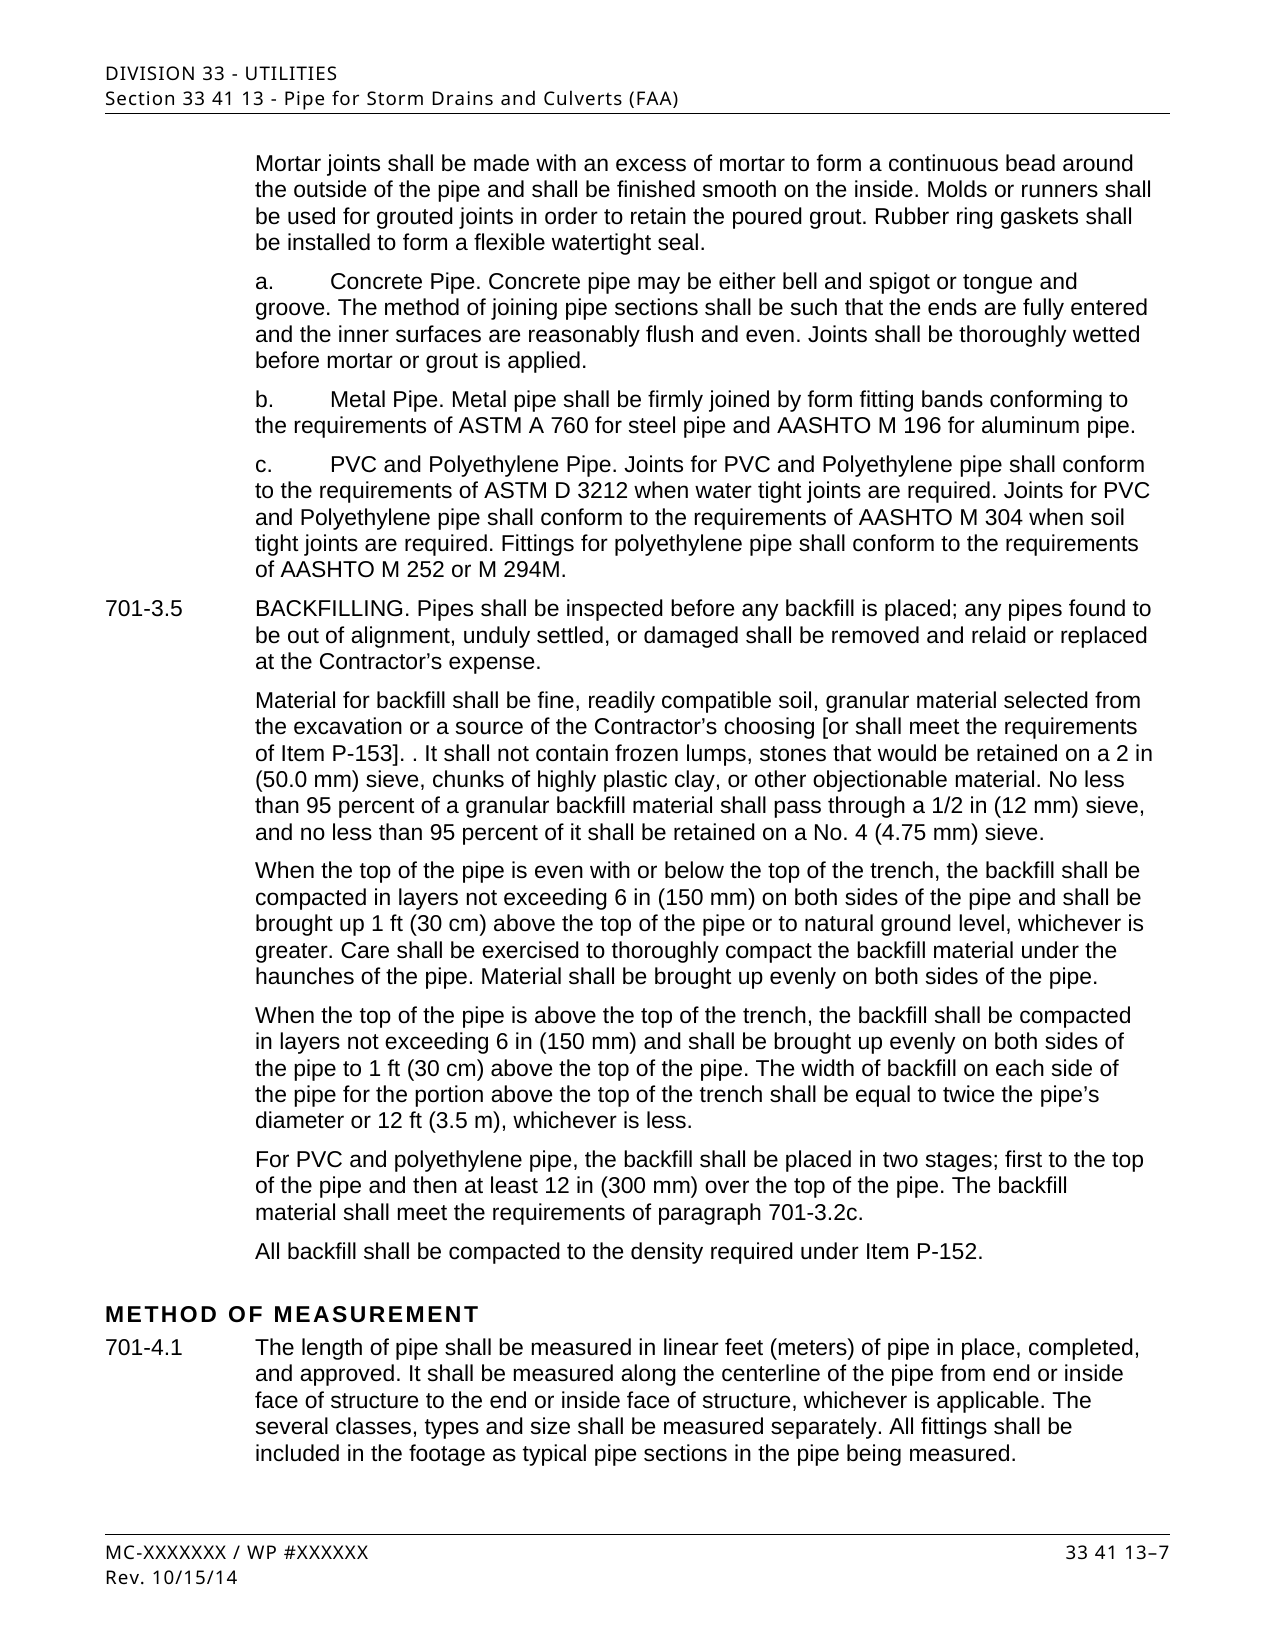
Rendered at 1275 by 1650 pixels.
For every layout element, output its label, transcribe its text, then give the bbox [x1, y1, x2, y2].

text c. PVC and Polyethylene Pipe. Joints for PVC and Polyethylene pipe shall conform to the requirements of ASTM D 3212 when water tight joints are required. Joints for PVC and Polyethylene pipe shall conform to the requirements of AASHTO M 304 when soil tight joints are required. Fittings for polyethylene pipe shall conform to the requirements of AASHTO M 252 or M 294M. [255, 451, 1155, 583]
text When the top of the pipe is above the top of the trench, the backfill shall be compacted in layers not exceeding 6 in (150 mm) and shall be brought up evenly on both sides of the pipe to 1 ft (30 cm) above the top of the pipe. The width of backfill on each side of the pipe for the portion above the top of the trench shall be equal to twice the pipe’s diameter or 12 ft (3.5 m), whichever is less. [255, 1002, 1155, 1133]
text a. Concrete Pipe. Concrete pipe may be either bell and spigot or tongue and groove. The method of joining pipe sections shall be such that the ends are fully entered and the inner surfaces are reasonably flush and even. Joints shall be thoroughly wetted before mortar or grout is applied. [255, 268, 1155, 373]
text 701-3.5 BACKFILLING. Pipes shall be inspected before any backfill is placed; any pipes found to be out of alignment, unduly settled, or damaged shall be removed and relaid or replaced at the Contractor’s expense. [105, 595, 1155, 674]
text When the top of the pipe is even with or below the top of the trench, the backfill shall be compacted in layers not exceeding 6 in (150 mm) on both sides of the pipe and shall be brought up 1 ft (30 cm) above the top of the pipe or to natural ground level, whichever is greater. Care shall be exercised to thoroughly compact the backfill material under the haunches of the pipe. Material shall be brought up evenly on both sides of the pipe. [255, 857, 1155, 989]
subtitle METHOD OF MEASUREMENT [105, 1301, 1170, 1328]
text For PVC and polyethylene pipe, the backfill shall be placed in two stages; first to the top of the pipe and then at least 12 in (300 mm) over the top of the pipe. The backfill material shall meet the requirements of paragraph 701-3.2c. [255, 1146, 1155, 1225]
text b. Metal Pipe. Metal pipe shall be firmly joined by form fitting bands conforming to the requirements of ASTM A 760 for steel pipe and AASHTO M 196 for aluminum pipe. [255, 386, 1155, 438]
text Material for backfill shall be fine, readily compatible soil, granular material selected from the excavation or a source of the Contractor’s choosing [or shall meet the requirements of Item P-153]. . It shall not contain frozen lumps, stones that would be retained on a 2 in (50.0 mm) sieve, chunks of highly plastic clay, or other objectionable material. No less than 95 percent of a granular backfill material shall pass through a 1/2 in (12 mm) sieve, and no less than 95 percent of it shall be retained on a No. 4 (4.75 mm) sieve. [255, 687, 1155, 845]
text Mortar joints shall be made with an excess of mortar to form a continuous bead around the outside of the pipe and shall be finished smooth on the inside. Molds or runners shall be used for grouted joints in order to retain the poured grout. Rubber ring gaskets shall be installed to form a flexible watertight seal. [255, 150, 1155, 255]
text 701-4.1 The length of pipe shall be measured in linear feet (meters) of pipe in place, completed, and approved. It shall be measured along the centerline of the pipe from end or inside face of structure to the end or inside face of structure, whichever is applicable. The several classes, types and size shall be measured separately. All fittings shall be included in the footage as typical pipe sections in the pipe being measured. [105, 1334, 1155, 1466]
text All backfill shall be compacted to the density required under Item P-152. [255, 1238, 1155, 1264]
